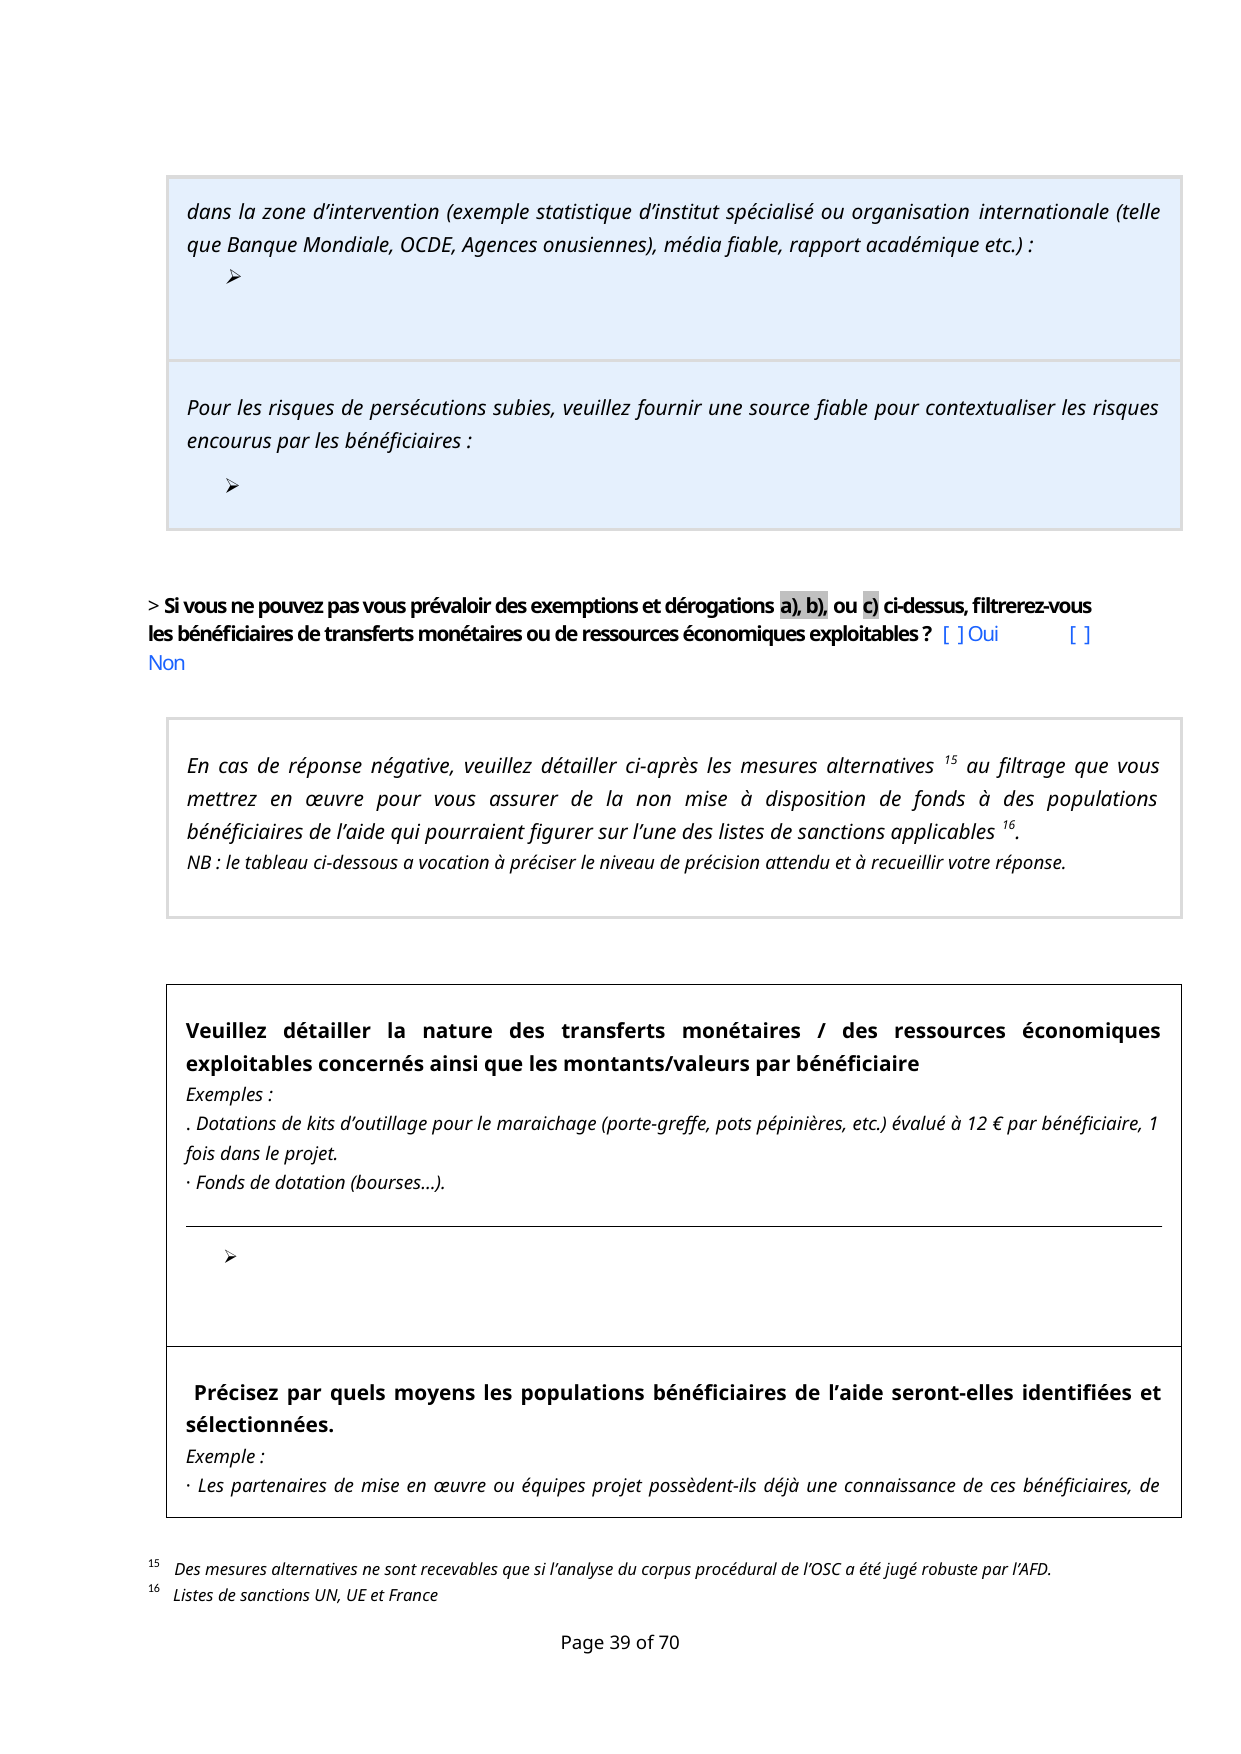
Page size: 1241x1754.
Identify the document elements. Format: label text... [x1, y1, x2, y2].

table_header Veuillez détailler la nature des transferts monétaires / des ressources économiques exploitables concernés ainsi que les montants/valeurs par bénéficiaire Exemples : . Dotations de kits d’outillage pour le maraichage (porte-greffe, pots pépinières, etc.) évalué à 12 € par bénéficiaire, 1 fois dans le projet. · Fonds de dotation (bourses…). [167, 985, 1181, 1346]
table_cell Pour les risques de persécutions subies, veuillez fournir une source fiable pour contextualiser les risques encourus par les bénéficiaires : [169, 362, 1180, 528]
text > Si vous ne pouvez pas vous prévaloir des exemptions et dérogations a), b), ou c) ci-dessus, filtrerez-vous les bénéficiaires de transferts monétaires ou de ressources économiques exploitables ? [ ] Oui [ ] Non [148, 591, 1093, 676]
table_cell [169, 179, 1180, 359]
table_header En cas de réponse négative, veuillez détailler ci-après les mesures alternatives au filtrage que vous mettrez en œuvre pour vous assurer de la non mise à disposition de fonds à des populations bénéficiaires de l’aide qui pourraient figurer sur l’une des listes de sanctions applicables . NB : le tableau ci-dessous a vocation à préciser le niveau de précision attendu et à recueillir votre réponse. [169, 720, 1180, 916]
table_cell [167, 1347, 1181, 1517]
